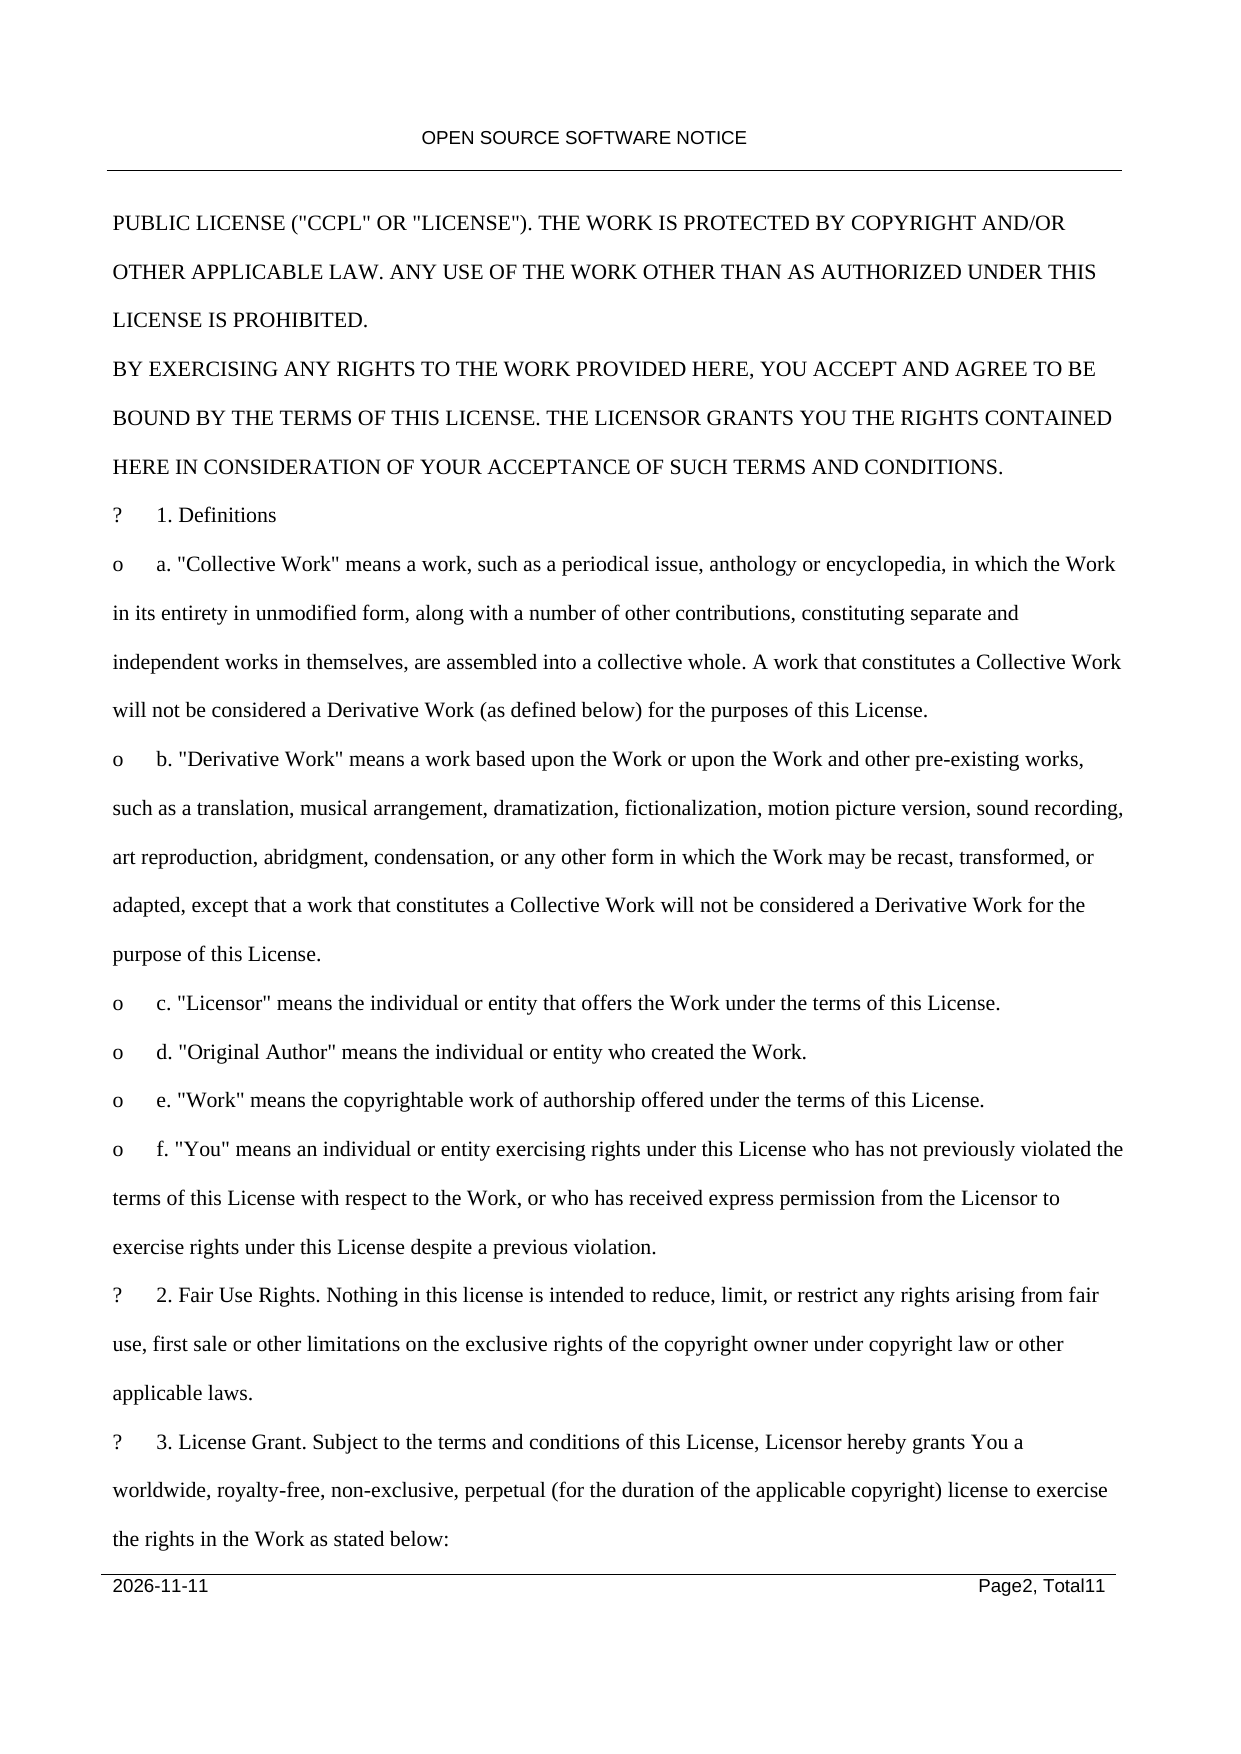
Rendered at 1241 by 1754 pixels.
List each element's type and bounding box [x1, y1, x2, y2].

text [112, 206, 1128, 1555]
